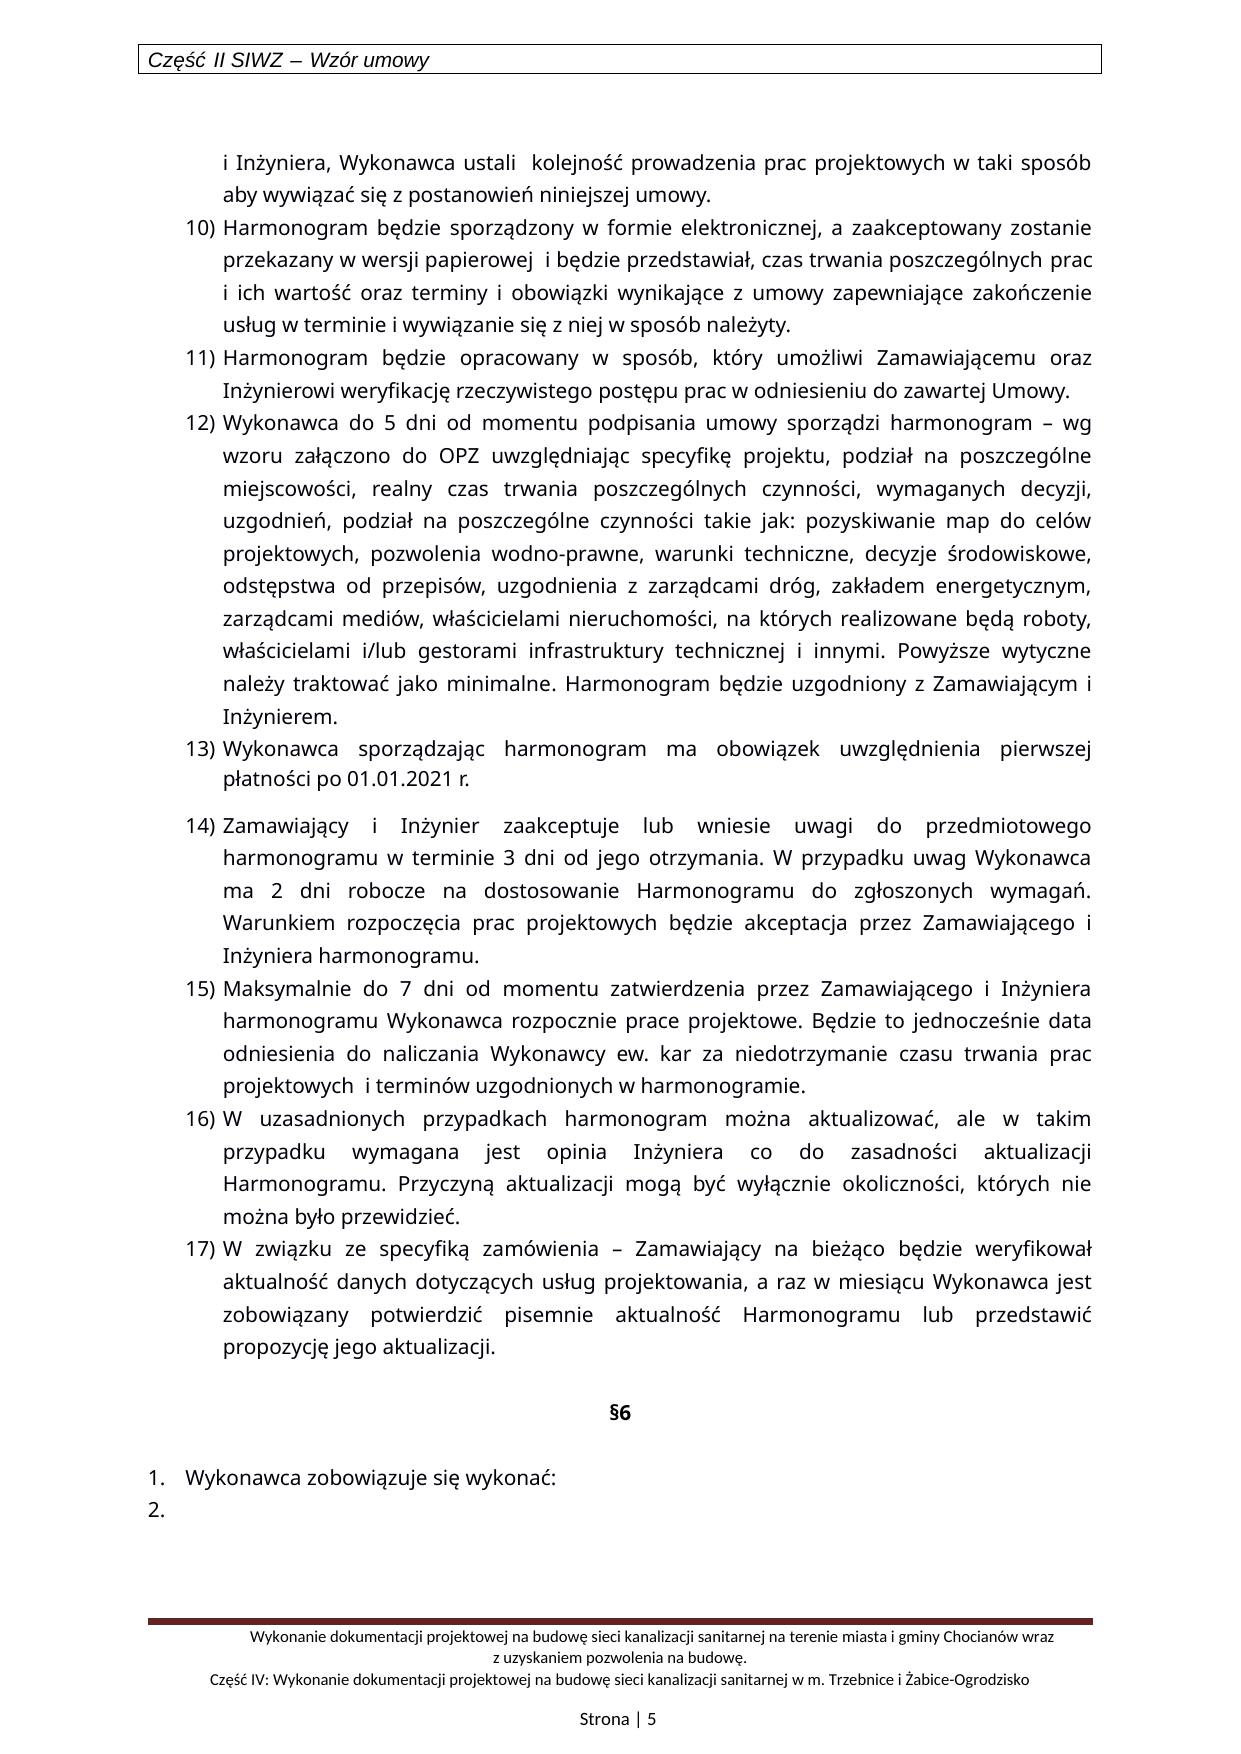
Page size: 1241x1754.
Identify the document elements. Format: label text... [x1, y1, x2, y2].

text §6 [148, 1398, 1093, 1426]
list Wykonawca do 5 dni od momentu podpisania umowy sporządzi harmonogram – wg wzoru załączono do OPZ uwzględniając specyfikę projektu, podział na poszczególne miejscowości, realny czas trwania poszczególnych czynności, wymaganych decyzji, uzgodnień, podział na poszczególne czynności takie jak: pozyskiwanie map do celów projektowych, pozwolenia wodno-prawne, warunki techniczne, decyzje środowiskowe, odstępstwa od przepisów, uzgodnienia z zarządcami dróg, zakładem energetycznym, zarządcami mediów, właścicielami nieruchomości, na których realizowane będą roboty, właścicielami i/lub gestorami infrastruktury technicznej i innymi. Powyższe wytyczne należy traktować jako minimalne. Harmonogram będzie uzgodniony z Zamawiającym i Inżynierem. [185, 408, 1093, 730]
list Harmonogram będzie sporządzony w formie elektronicznej, a zaakceptowany zostanie przekazany w wersji papierowej i będzie przedstawiał, czas trwania poszczególnych prac i ich wartość oraz terminy i obowiązki wynikające z umowy zapewniające zakończenie usług w terminie i wywiązanie się z niej w sposób należyty. [185, 213, 1093, 339]
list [185, 148, 1093, 209]
list W uzasadnionych przypadkach harmonogram można aktualizować, ale w takim przypadku wymagana jest opinia Inżyniera co do zasadności aktualizacji Harmonogramu. Przyczyną aktualizacji mogą być wyłącznie okoliczności, których nie można było przewidzieć. [185, 1104, 1093, 1230]
list Wykonawca zobowiązuje się wykonać: [148, 1463, 1093, 1491]
list Zamawiający i Inżynier zaakceptuje lub wniesie uwagi do przedmiotowego harmonogramu w terminie 3 dni od jego otrzymania. W przypadku uwag Wykonawca ma 2 dni robocze na dostosowanie Harmonogramu do zgłoszonych wymagań. Warunkiem rozpoczęcia prac projektowych będzie akceptacja przez Zamawiającego i Inżyniera harmonogramu. [185, 811, 1093, 969]
list Wykonawca sporządzając harmonogram ma obowiązek uwzględnienia pierwszej płatności po 01.01.2021 r. [185, 734, 1093, 793]
list Harmonogram będzie opracowany w sposób, który umożliwi Zamawiającemu oraz Inżynierowi weryfikację rzeczywistego postępu prac w odniesieniu do zawartej Umowy. [185, 343, 1093, 404]
list W związku ze specyfiką zamówienia – Zamawiający na bieżąco będzie weryfikował aktualność danych dotyczących usług projektowania, a raz w miesiącu Wykonawca jest zobowiązany potwierdzić pisemnie aktualność Harmonogramu lub przedstawić propozycję jego aktualizacji. [185, 1234, 1093, 1361]
list Maksymalnie do 7 dni od momentu zatwierdzenia przez Zamawiającego i Inżyniera harmonogramu Wykonawca rozpocznie prace projektowe. Będzie to jednocześnie data odniesienia do naliczania Wykonawcy ew. kar za niedotrzymanie czasu trwania prac projektowych i terminów uzgodnionych w harmonogramie. [185, 974, 1093, 1100]
